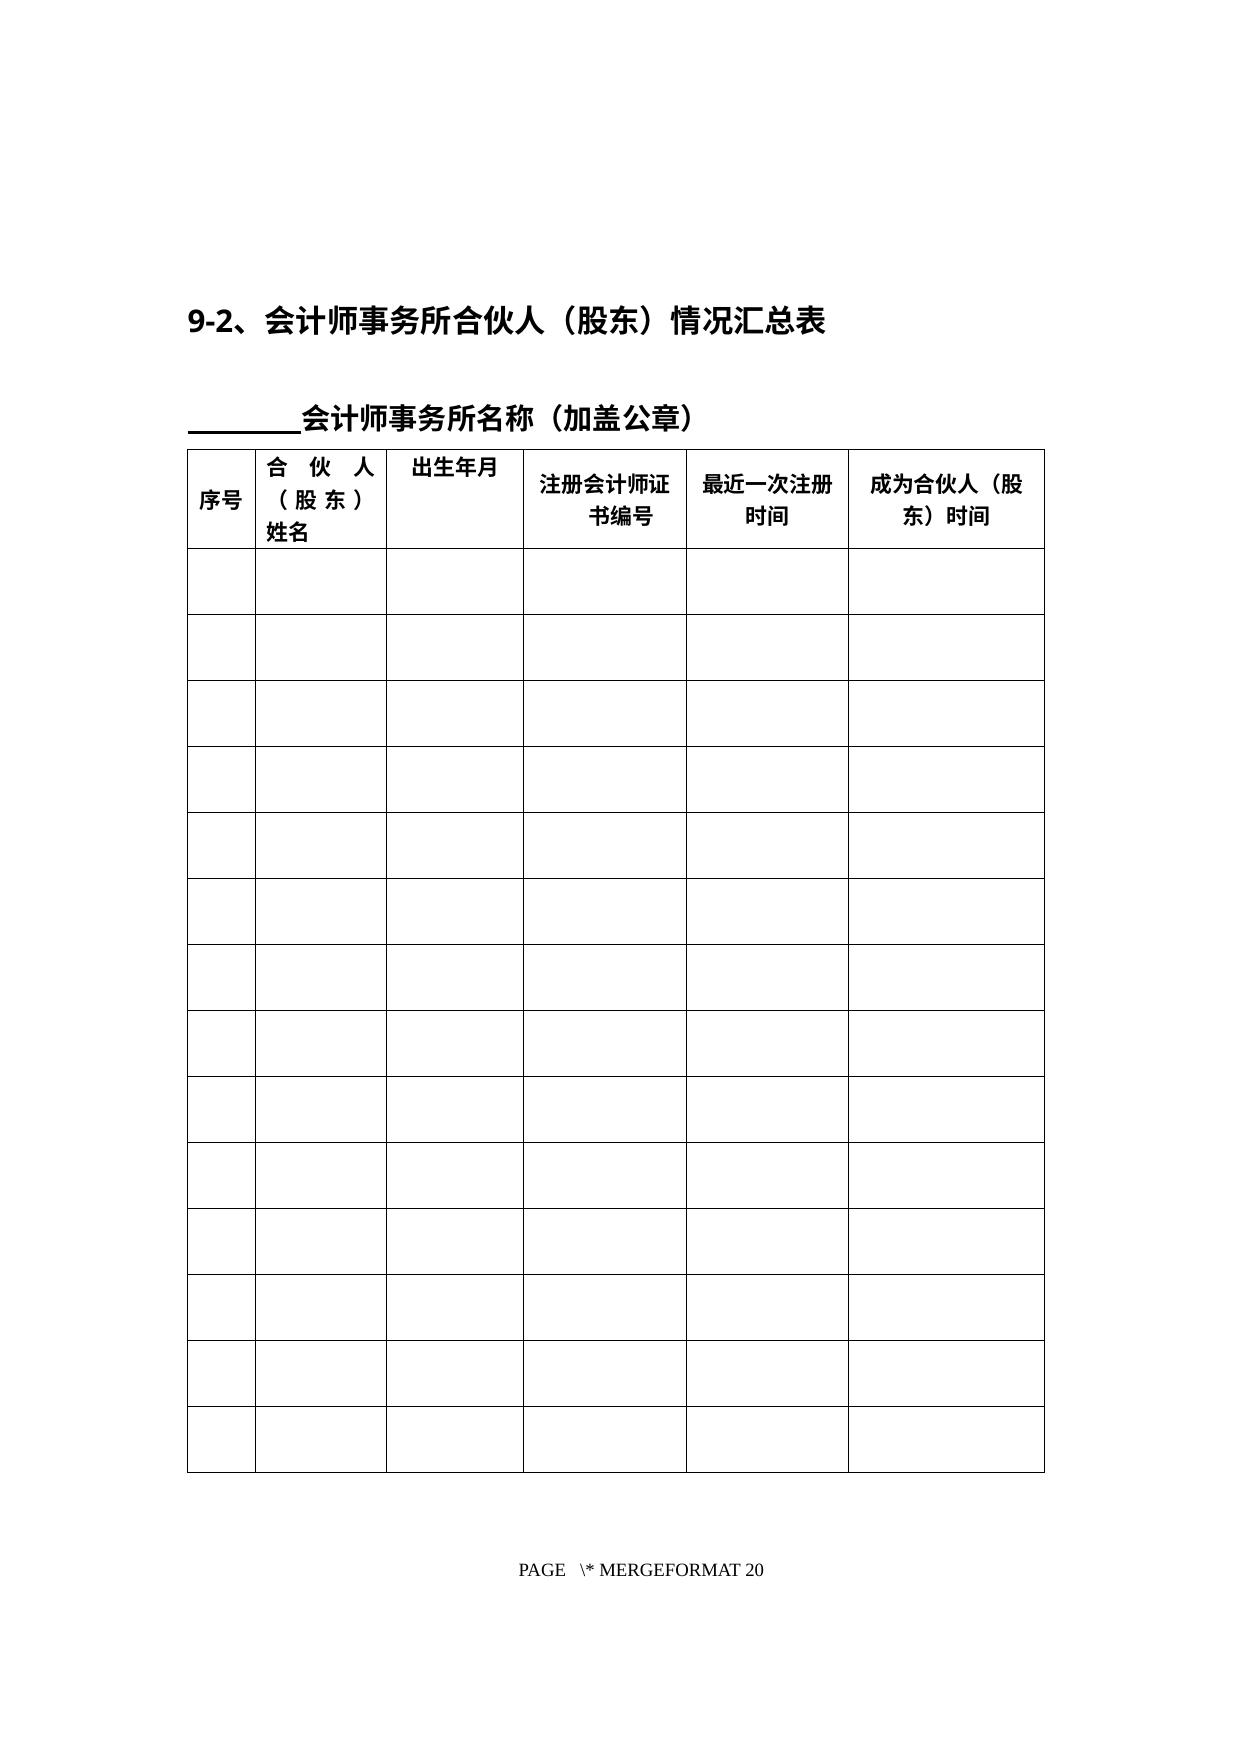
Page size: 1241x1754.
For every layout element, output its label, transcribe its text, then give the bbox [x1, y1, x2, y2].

table_cell [387, 1209, 523, 1274]
table_cell [849, 1209, 1044, 1274]
table_cell [524, 1341, 686, 1406]
table_cell [387, 1143, 523, 1208]
table_header 注册会计师证书编号 [524, 450, 686, 547]
table_cell [687, 1275, 848, 1340]
table_cell [256, 681, 386, 746]
table_cell [188, 1407, 255, 1472]
table_cell [524, 615, 686, 679]
table_cell [188, 1077, 255, 1142]
table_cell [256, 1209, 386, 1274]
table_cell [256, 879, 386, 944]
table_cell [524, 1407, 686, 1472]
table_cell [687, 1011, 848, 1076]
table_cell [188, 681, 255, 746]
table_cell [524, 681, 686, 746]
table_cell [524, 1209, 686, 1274]
table_cell [387, 879, 523, 944]
table_cell [687, 681, 848, 746]
table_cell [188, 1011, 255, 1076]
table_cell [256, 1341, 386, 1406]
table_cell [256, 1077, 386, 1142]
table_cell [188, 615, 255, 679]
table_cell [687, 945, 848, 1010]
table_cell [687, 1209, 848, 1274]
table_cell [524, 549, 686, 613]
table_cell [849, 747, 1044, 812]
table_cell [387, 1077, 523, 1142]
table_cell [687, 1407, 848, 1472]
table_cell [387, 615, 523, 679]
table_cell [687, 1077, 848, 1142]
table_cell [687, 879, 848, 944]
table_cell [849, 879, 1044, 944]
table_cell [256, 1011, 386, 1076]
table_cell [687, 813, 848, 878]
table_cell [188, 879, 255, 944]
table_cell [849, 1077, 1044, 1142]
table_cell [256, 615, 386, 679]
table_cell [849, 1011, 1044, 1076]
table_header 序号 [188, 450, 255, 547]
table_cell [188, 549, 255, 613]
table_cell [849, 945, 1044, 1010]
table_cell [387, 549, 523, 613]
table_cell [687, 615, 848, 679]
table_header 成为合伙人（股东）时间 [849, 450, 1044, 547]
table_cell [188, 1275, 255, 1340]
table_cell [256, 747, 386, 812]
table_cell [188, 1143, 255, 1208]
table_cell [849, 1341, 1044, 1406]
table_header 合伙人（股东）姓名 [256, 450, 386, 547]
table_cell [849, 681, 1044, 746]
text 会计师事务所名称（加盖公章） [187, 384, 1053, 449]
table_cell [849, 549, 1044, 613]
table_cell [387, 747, 523, 812]
table_cell [687, 1143, 848, 1208]
table_cell [387, 1011, 523, 1076]
table_cell [387, 1275, 523, 1340]
table_cell [524, 945, 686, 1010]
table_cell [256, 1143, 386, 1208]
table_cell [849, 1407, 1044, 1472]
table_cell [524, 879, 686, 944]
table_cell [387, 1341, 523, 1406]
table_cell [188, 813, 255, 878]
table_cell [256, 945, 386, 1010]
table_cell [387, 681, 523, 746]
table_cell [524, 1077, 686, 1142]
table_cell [387, 945, 523, 1010]
table_cell [849, 813, 1044, 878]
table_cell [256, 813, 386, 878]
table_header 出生年月 [387, 450, 523, 547]
table_cell [524, 1275, 686, 1340]
table_cell [188, 747, 255, 812]
table_cell [687, 549, 848, 613]
table_cell [524, 1011, 686, 1076]
table_cell [849, 615, 1044, 679]
table_cell [256, 1407, 386, 1472]
table_cell [256, 549, 386, 613]
table_cell [387, 1407, 523, 1472]
table_cell [256, 1275, 386, 1340]
table_header 最近一次注册时间 [687, 450, 848, 547]
table_cell [849, 1143, 1044, 1208]
table_cell [188, 945, 255, 1010]
table_cell [188, 1341, 255, 1406]
table_cell [524, 747, 686, 812]
table_cell [687, 1341, 848, 1406]
table_cell [524, 1143, 686, 1208]
text 9-2、会计师事务所合伙人（股东）情况汇总表 [187, 286, 1053, 351]
table_cell [387, 813, 523, 878]
table_cell [687, 747, 848, 812]
table_cell [188, 1209, 255, 1274]
table_cell [849, 1275, 1044, 1340]
table_cell [524, 813, 686, 878]
